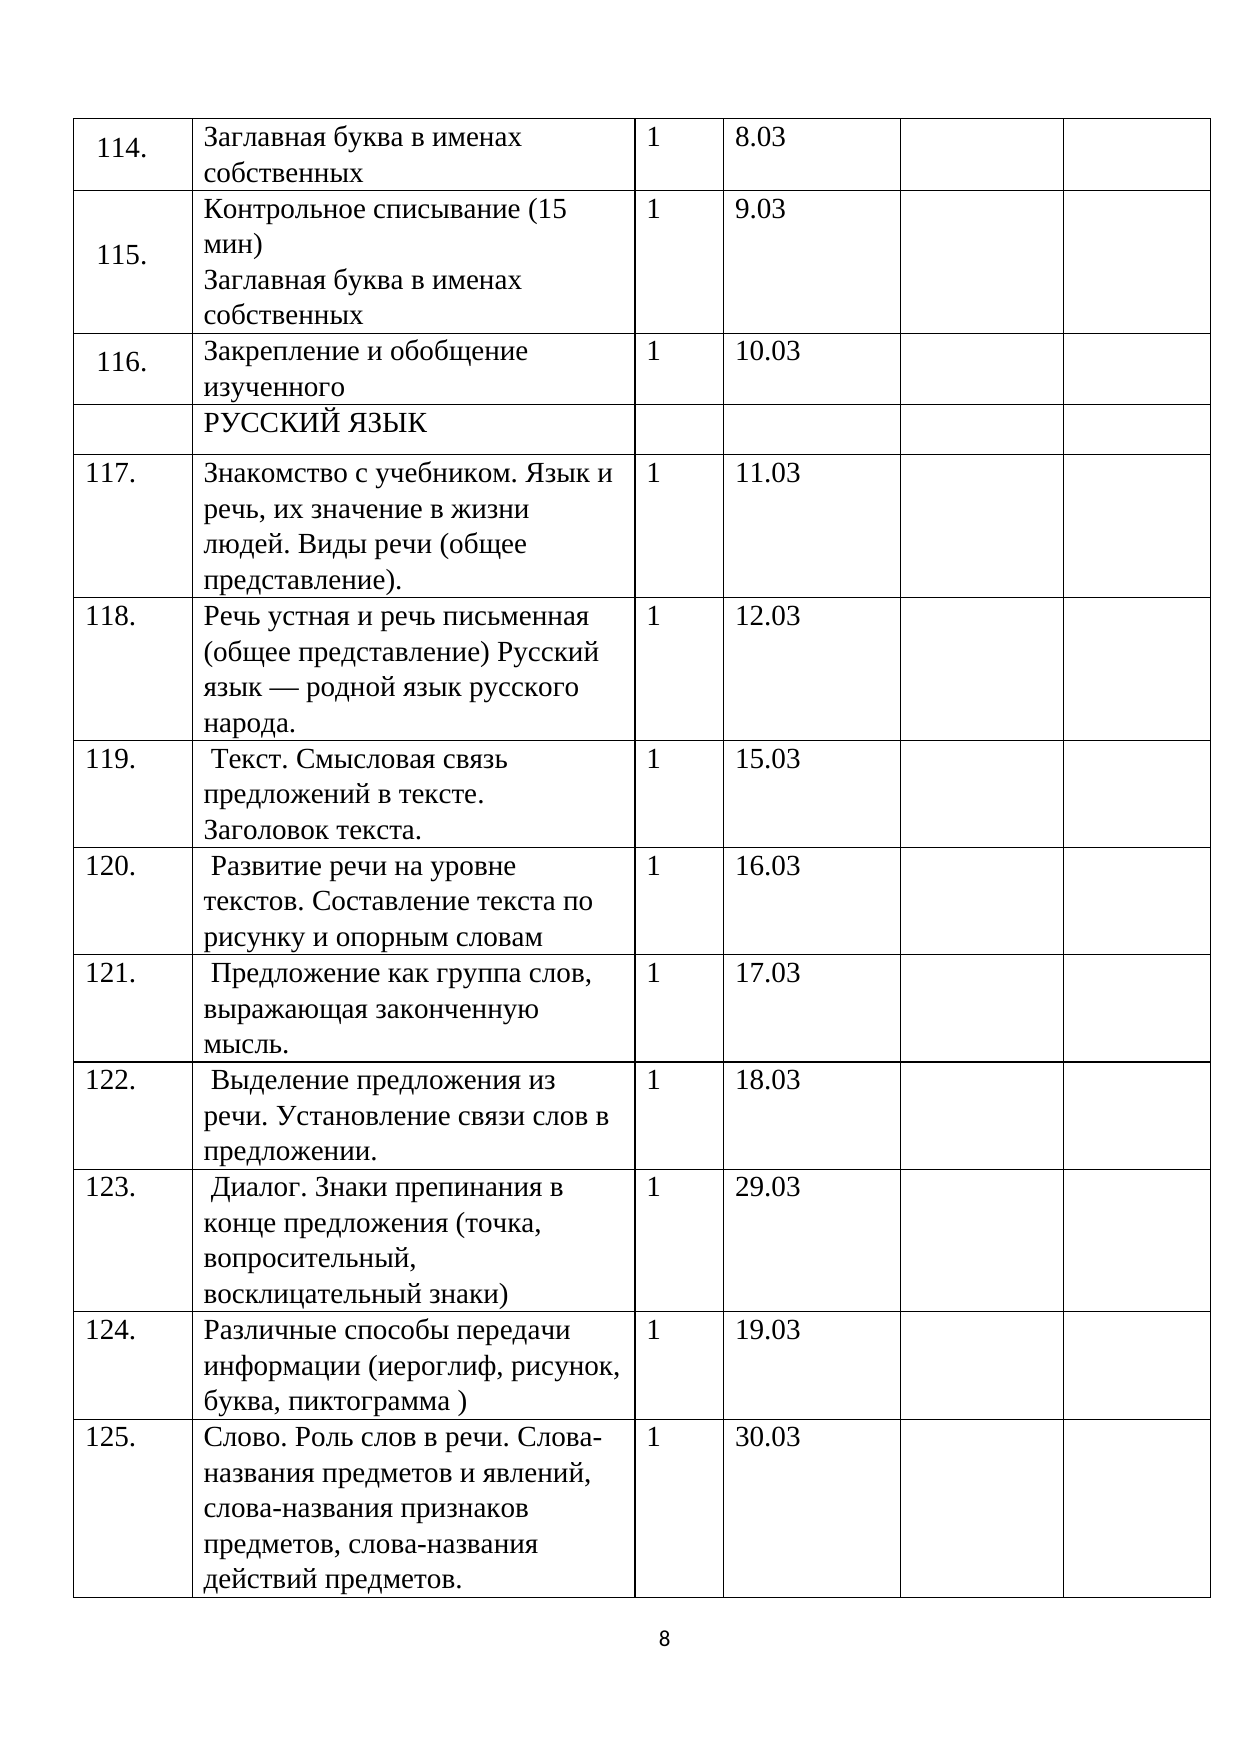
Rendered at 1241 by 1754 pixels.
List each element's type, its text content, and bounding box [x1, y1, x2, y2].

table_cell [74, 848, 192, 954]
table_cell [74, 741, 192, 847]
table_cell [901, 955, 1063, 1061]
table_cell РУССКИЙ ЯЗЫК [193, 405, 634, 454]
table_cell [1064, 1312, 1210, 1418]
table_cell [1064, 1063, 1210, 1168]
table_cell [1064, 405, 1210, 454]
table_cell [901, 334, 1063, 404]
table_cell [901, 455, 1063, 597]
table_cell 1 [636, 1063, 723, 1168]
table_cell 8.03 [724, 119, 900, 190]
table_cell 1 [636, 455, 723, 597]
table_cell 30.03 [724, 1420, 900, 1597]
table_cell 9.03 [724, 191, 900, 332]
table_cell 1 [636, 119, 723, 190]
table_cell [74, 598, 192, 740]
table_cell [1064, 848, 1210, 954]
table_cell [1064, 741, 1210, 847]
table_cell [901, 741, 1063, 847]
table_cell [74, 1312, 192, 1418]
table_cell 1 [636, 598, 723, 740]
table_cell [1064, 1170, 1210, 1311]
table_cell [1064, 598, 1210, 740]
table_cell [1064, 955, 1210, 1061]
table_cell Выделение предложения из речи. Установление связи слов в предложении. [193, 1063, 634, 1168]
table_cell Различные способы передачи информации (иероглиф, рисунок, буква, пиктограмма ) [193, 1312, 634, 1418]
table_cell [901, 1063, 1063, 1168]
table_cell Контрольное списывание (15 мин) Заглавная буква в именах собственных [193, 191, 634, 332]
table_cell Заглавная буква в именах собственных [193, 119, 634, 190]
table_cell [74, 405, 192, 454]
table_cell [74, 455, 192, 597]
table_cell [1064, 455, 1210, 597]
table_cell 17.03 [724, 955, 900, 1061]
table_cell Предложение как группа слов, выражающая законченную мысль. [193, 955, 634, 1061]
table_cell [1064, 191, 1210, 332]
table_cell Диалог. Знаки препинания в конце предложения (точка, вопросительный, восклицательный знаки) [193, 1170, 634, 1311]
table_cell [901, 598, 1063, 740]
table_cell 1 [636, 955, 723, 1061]
table_cell [724, 405, 900, 454]
table_cell [901, 405, 1063, 454]
table_cell [901, 1420, 1063, 1597]
table_cell 1 [636, 334, 723, 404]
table_cell Речь устная и речь письменная (общее представление) Русский язык — родной язык русского народа. [193, 598, 634, 740]
table_cell Закрепление и обобщение изученного [193, 334, 634, 404]
table_cell [901, 1312, 1063, 1418]
table_cell [1064, 334, 1210, 404]
table_cell Слово. Роль слов в речи. Слова-названия предметов и явлений, слова-названия признаков предметов, слова-названия действий предметов. [193, 1420, 634, 1597]
table_cell 29.03 [724, 1170, 900, 1311]
table_cell [74, 334, 192, 404]
table_cell 1 [636, 191, 723, 332]
table_cell 10.03 [724, 334, 900, 404]
table_cell [74, 955, 192, 1061]
table_cell [1064, 1420, 1210, 1597]
table_cell 16.03 [724, 848, 900, 954]
table_cell [74, 1170, 192, 1311]
table_cell 15.03 [724, 741, 900, 847]
table_cell Развитие речи на уровне текстов. Составление текста по рисунку и опорным словам [193, 848, 634, 954]
table_cell [74, 1063, 192, 1168]
table_cell Знакомство с учебником. Язык и речь, их значение в жизни людей. Виды речи (общее представление). [193, 455, 634, 597]
table_cell 1 [636, 741, 723, 847]
table_cell 12.03 [724, 598, 900, 740]
table_cell [901, 119, 1063, 190]
table_cell [636, 405, 723, 454]
table_cell 18.03 [724, 1063, 900, 1168]
table_cell Текст. Смысловая связь предложений в тексте. Заголовок текста. [193, 741, 634, 847]
table_cell [74, 191, 192, 332]
table_cell 1 [636, 1170, 723, 1311]
table_cell [901, 848, 1063, 954]
table_cell 19.03 [724, 1312, 900, 1418]
table_cell [901, 1170, 1063, 1311]
table_cell 11.03 [724, 455, 900, 597]
table_cell [74, 119, 192, 190]
table_cell 1 [636, 1312, 723, 1418]
table_cell 1 [636, 848, 723, 954]
table_cell [74, 1420, 192, 1597]
table_cell [901, 191, 1063, 332]
table_cell [1064, 119, 1210, 190]
table_cell 1 [636, 1420, 723, 1597]
